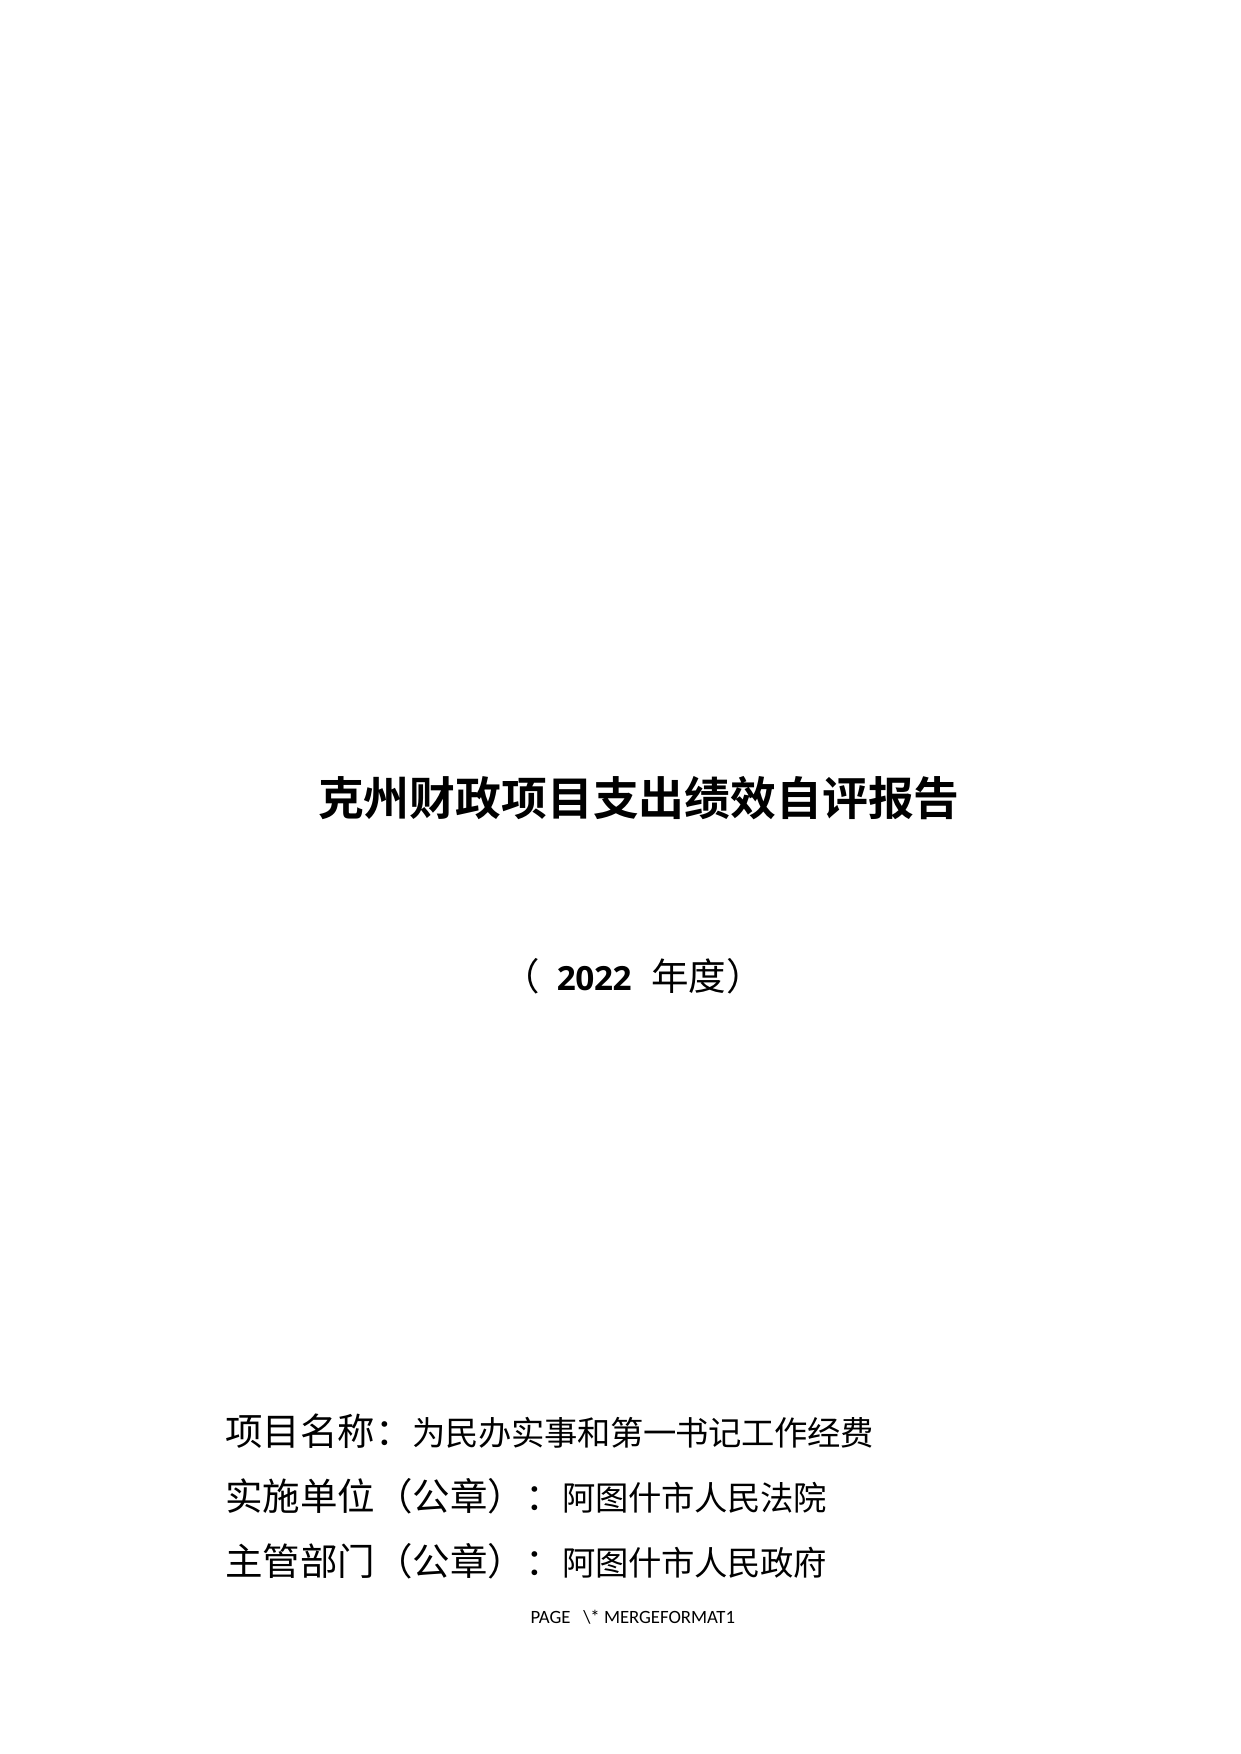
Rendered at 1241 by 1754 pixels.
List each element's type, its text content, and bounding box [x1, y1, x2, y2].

text （ 2022 年度） [187, 942, 1078, 1007]
text 主管部门（公章）：阿图什市人民政府 [187, 1527, 1078, 1592]
text 实施单位（公章）：阿图什市人民法院 [187, 1462, 1078, 1527]
text 克州财政项目支出绩效自评报告 [187, 747, 1078, 844]
text 项目名称：为民办实事和第一书记工作经费 [187, 1397, 1078, 1462]
